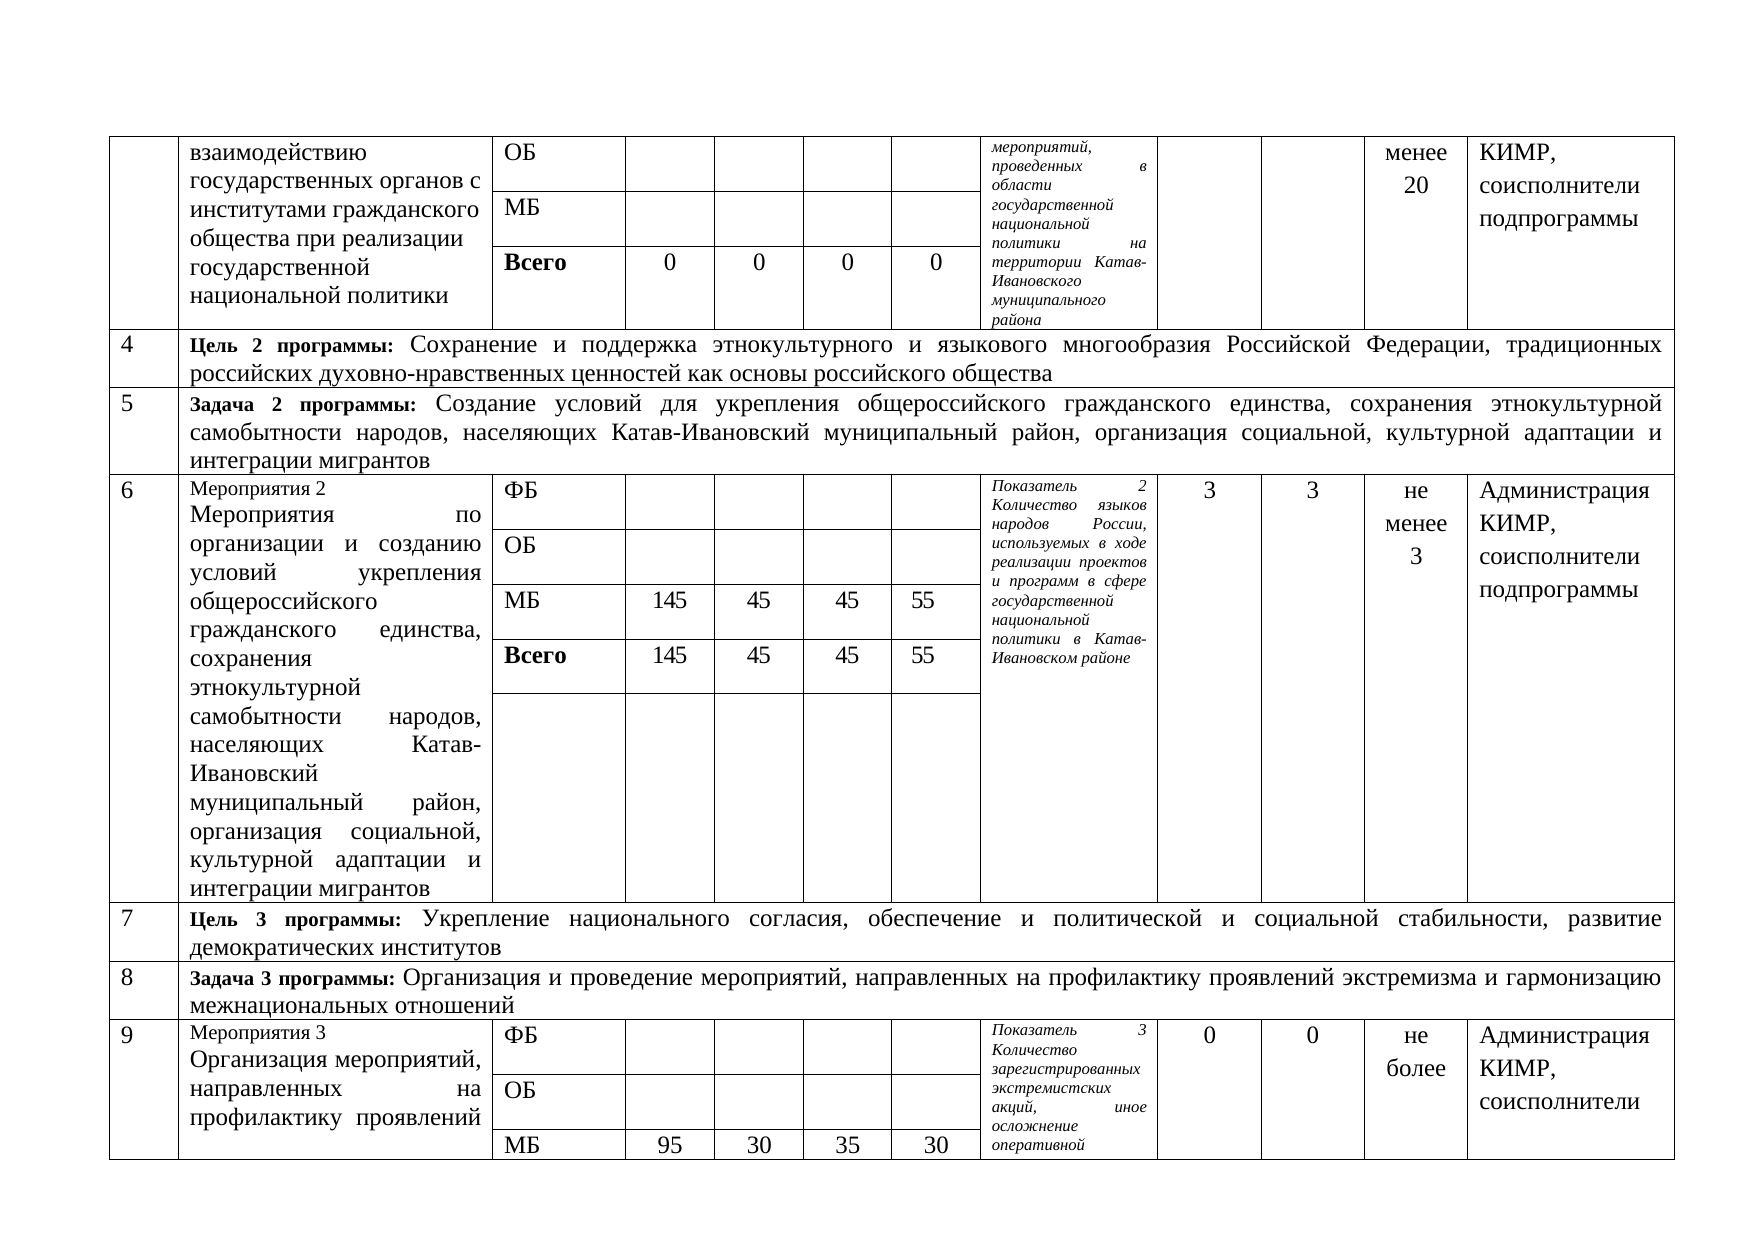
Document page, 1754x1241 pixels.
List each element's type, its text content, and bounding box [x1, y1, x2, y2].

table_cell 45 [715, 640, 803, 693]
table_cell 9 [110, 1020, 178, 1159]
table_cell ФБ [493, 475, 625, 529]
table_cell не менее 3 [1365, 475, 1467, 902]
table_cell [892, 1020, 980, 1074]
table_cell ОБ [493, 530, 625, 584]
table_cell [626, 1020, 714, 1074]
table_cell МБ [493, 1130, 625, 1159]
table_cell [626, 1075, 714, 1129]
table_cell 55 [892, 585, 980, 639]
table_cell [493, 694, 625, 902]
table_cell 6 [110, 475, 178, 902]
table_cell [981, 137, 1157, 328]
table_cell [626, 192, 714, 246]
table_cell 145 [626, 585, 714, 639]
table_cell 0 [1158, 1020, 1261, 1159]
table_cell Задача 3 программы: Организация и проведение мероприятий, направленных на профилактику проявлений экстремизма и гармонизацию межнациональных отношений [179, 962, 1674, 1019]
table_cell 20 [1262, 137, 1364, 328]
table_cell [715, 1075, 803, 1129]
table_cell [804, 530, 891, 584]
table_cell [715, 1020, 803, 1074]
table_cell МБ [493, 192, 625, 246]
table_cell [892, 1075, 980, 1129]
table_cell [892, 475, 980, 529]
table_cell 145 [626, 640, 714, 693]
table_cell Показатель 3 Количество зарегистрированных экстремистских акций, иное осложнение оперативной обстановки, в том числе выявление межэтнических и межрелигиозных конфликтов [981, 1020, 1157, 1159]
table_cell [715, 475, 803, 529]
table_cell 95 [626, 1130, 714, 1159]
table_cell ОБ [493, 1075, 625, 1129]
table_cell [715, 530, 803, 584]
table_cell 4 [110, 330, 178, 387]
table_cell Всего [493, 640, 625, 693]
table_cell 45 [715, 585, 803, 639]
table_cell 3 [1262, 475, 1364, 902]
table_cell 35 [804, 1130, 891, 1159]
table_cell 3 [110, 137, 178, 328]
table_cell 18 [1158, 137, 1261, 328]
table_cell [892, 530, 980, 584]
table_cell [715, 192, 803, 246]
table_cell [626, 137, 714, 191]
table_cell [715, 694, 803, 902]
table_cell [804, 475, 891, 529]
table_cell не более 1 [1365, 1020, 1467, 1159]
table_cell [892, 694, 980, 902]
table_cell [179, 137, 492, 328]
table_cell Мероприятия 3 Организация мероприятий, направленных на профилактику проявлений экстремизма и гармонизацию межнациональных отношений [179, 1020, 492, 1159]
table_cell ФБ [493, 1020, 625, 1074]
table_cell МБ [493, 585, 625, 639]
table_cell [892, 192, 980, 246]
table_cell 0 [1262, 1020, 1364, 1159]
table_cell 45 [804, 640, 891, 693]
table_cell 3 [1158, 475, 1261, 902]
table_cell [892, 137, 980, 191]
table_cell Цель 3 программы: Укрепление национального согласия, обеспечение и политической и социальной стабильности, развитие демократических институтов [179, 903, 1674, 961]
table_cell Задача 2 программы: Создание условий для укрепления общероссийского гражданского единства, сохранения этнокультурной самобытности народов, населяющих Катав-Ивановский муниципальный район, организация социальной, культурной адаптации и интеграции мигрантов [179, 388, 1674, 474]
table_cell 0 [804, 247, 891, 328]
table_cell Показатель 2 Количество языков народов России, используемых в ходе реализации проектов и программ в сфере государственной национальной политики в Катав-Ивановском районе [981, 475, 1157, 902]
table_cell 0 [715, 247, 803, 328]
table_cell ОБ [493, 137, 625, 191]
table_cell 8 [110, 962, 178, 1019]
table_cell [626, 530, 714, 584]
table_cell [626, 694, 714, 902]
table_cell [804, 1020, 891, 1074]
table_cell [804, 1075, 891, 1129]
table_cell 55 [892, 640, 980, 693]
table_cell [1468, 137, 1674, 328]
table_cell Цель 2 программы: Сохранение и поддержка этнокультурного и языкового многообразия Российской Федерации, традиционных российских духовно-нравственных ценностей как основы российского общества [179, 330, 1674, 387]
table_cell не менее 20 [1365, 137, 1467, 328]
table_cell 45 [804, 585, 891, 639]
table_cell 5 [110, 388, 178, 474]
table_cell 0 [892, 247, 980, 328]
table_cell 7 [110, 903, 178, 961]
table_cell [626, 475, 714, 529]
table_cell Всего [493, 247, 625, 328]
table_cell Администрация КИМР, соисполнители подпрограммы [1468, 1020, 1674, 1159]
table_cell [804, 192, 891, 246]
table_cell [715, 137, 803, 191]
table_cell [804, 137, 891, 191]
table_cell Администрация КИМР, соисполнители подпрограммы [1468, 475, 1674, 902]
table_cell 0 [626, 247, 714, 328]
table_cell 30 [715, 1130, 803, 1159]
table_cell Мероприятия 2 Мероприятия по организации и созданию условий укрепления общероссийского гражданского единства, сохранения этнокультурной самобытности народов, населяющих Катав-Ивановский муниципальный район, организация социальной, культурной адаптации и интеграции мигрантов [179, 475, 492, 902]
table_cell 30 [892, 1130, 980, 1159]
table_cell [804, 694, 891, 902]
